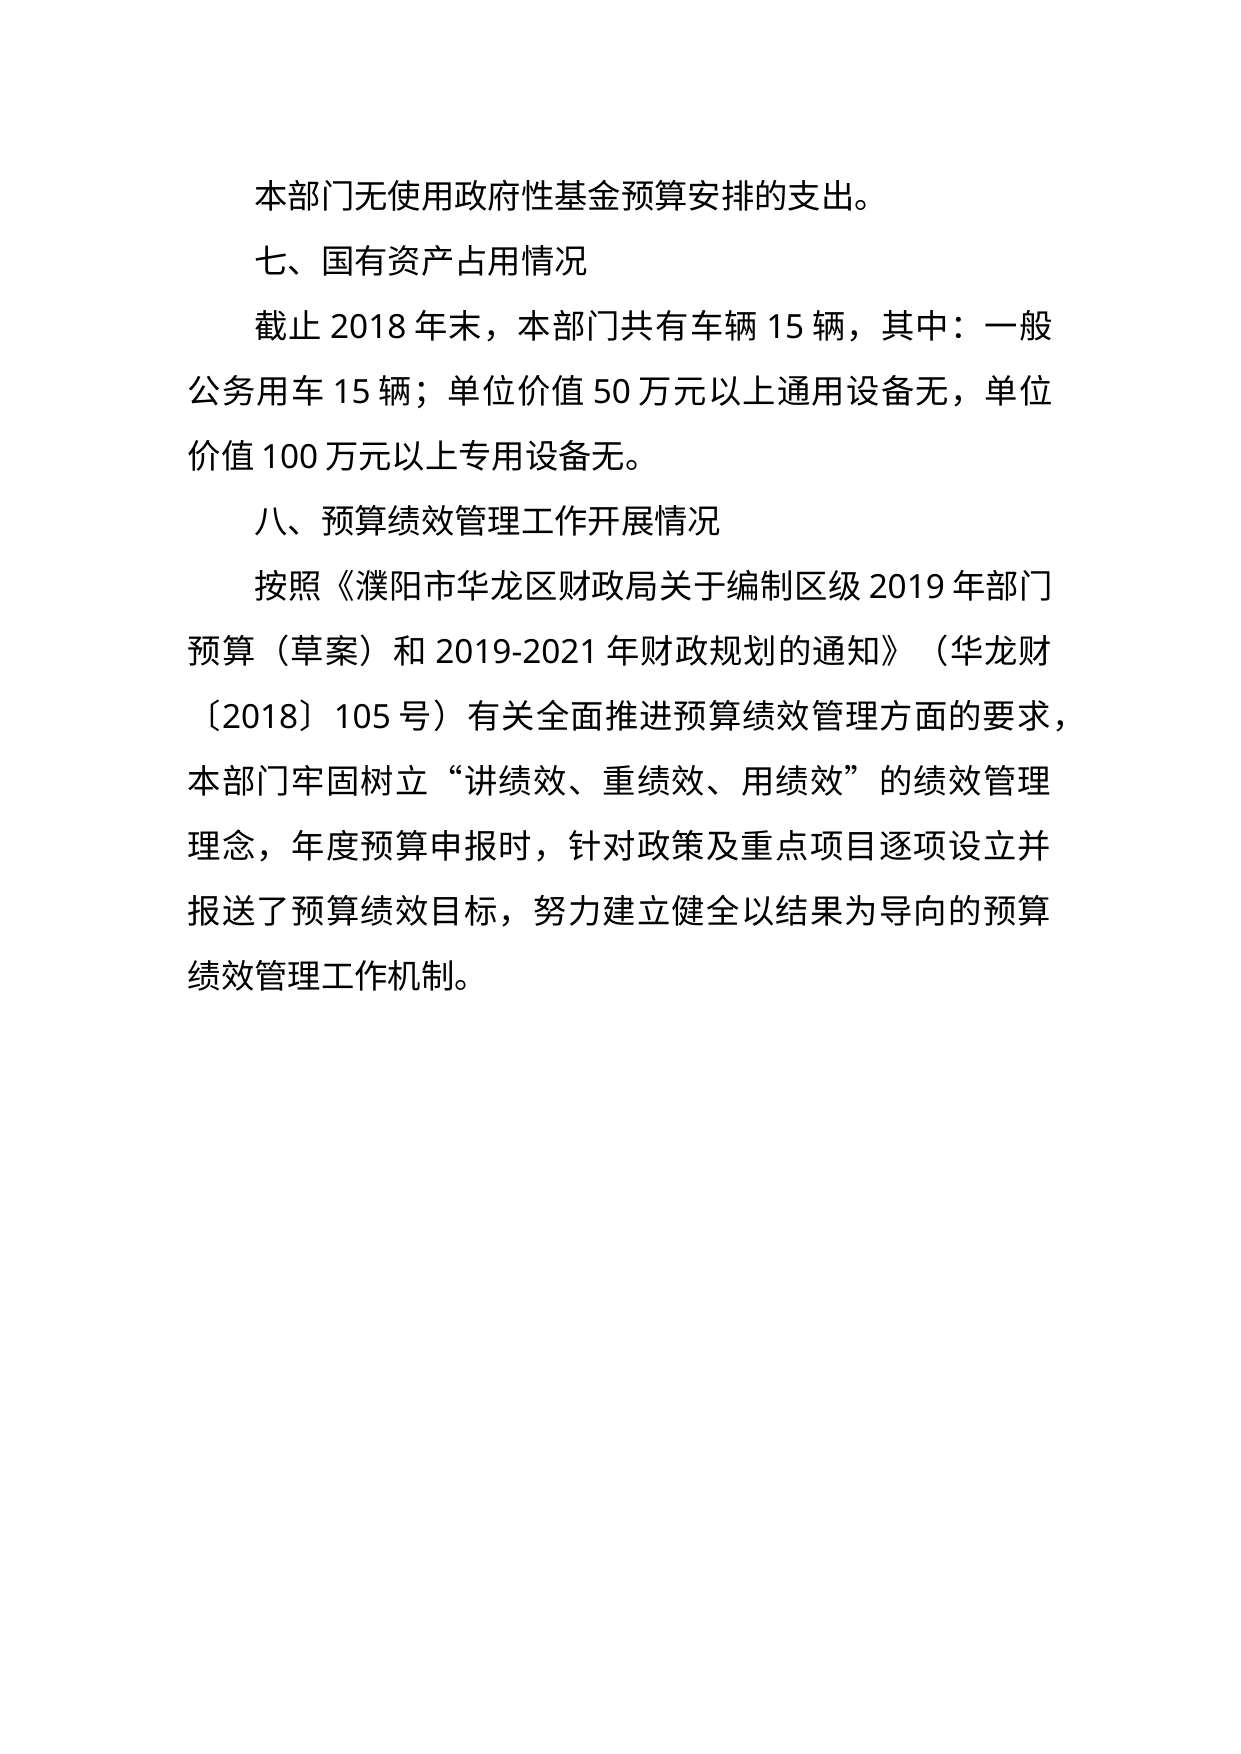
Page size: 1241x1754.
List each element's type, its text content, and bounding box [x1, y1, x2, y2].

text 截止2018年末，本部门共有车辆15辆，其中：一般公务用车15辆；单位价值50万元以上通用设备无，单位价值100万元以上专用设备无。 [187, 292, 1053, 487]
text 按照《濮阳市华龙区财政局关于编制区级2019年部门预算（草案）和2019-2021年财政规划的通知》（华龙财〔2018〕105号）有关全面推进预算绩效管理方面的要求，本部门牢固树立“讲绩效、重绩效、用绩效”的绩效管理理念，年度预算申报时，针对政策及重点项目逐项设立并报送了预算绩效目标，努力建立健全以结果为导向的预算绩效管理工作机制。 [187, 552, 1053, 1007]
text 七、国有资产占用情况 [187, 227, 1053, 292]
text 八、预算绩效管理工作开展情况 [187, 487, 1053, 552]
text 本部门无使用政府性基金预算安排的支出。 [187, 162, 1053, 227]
